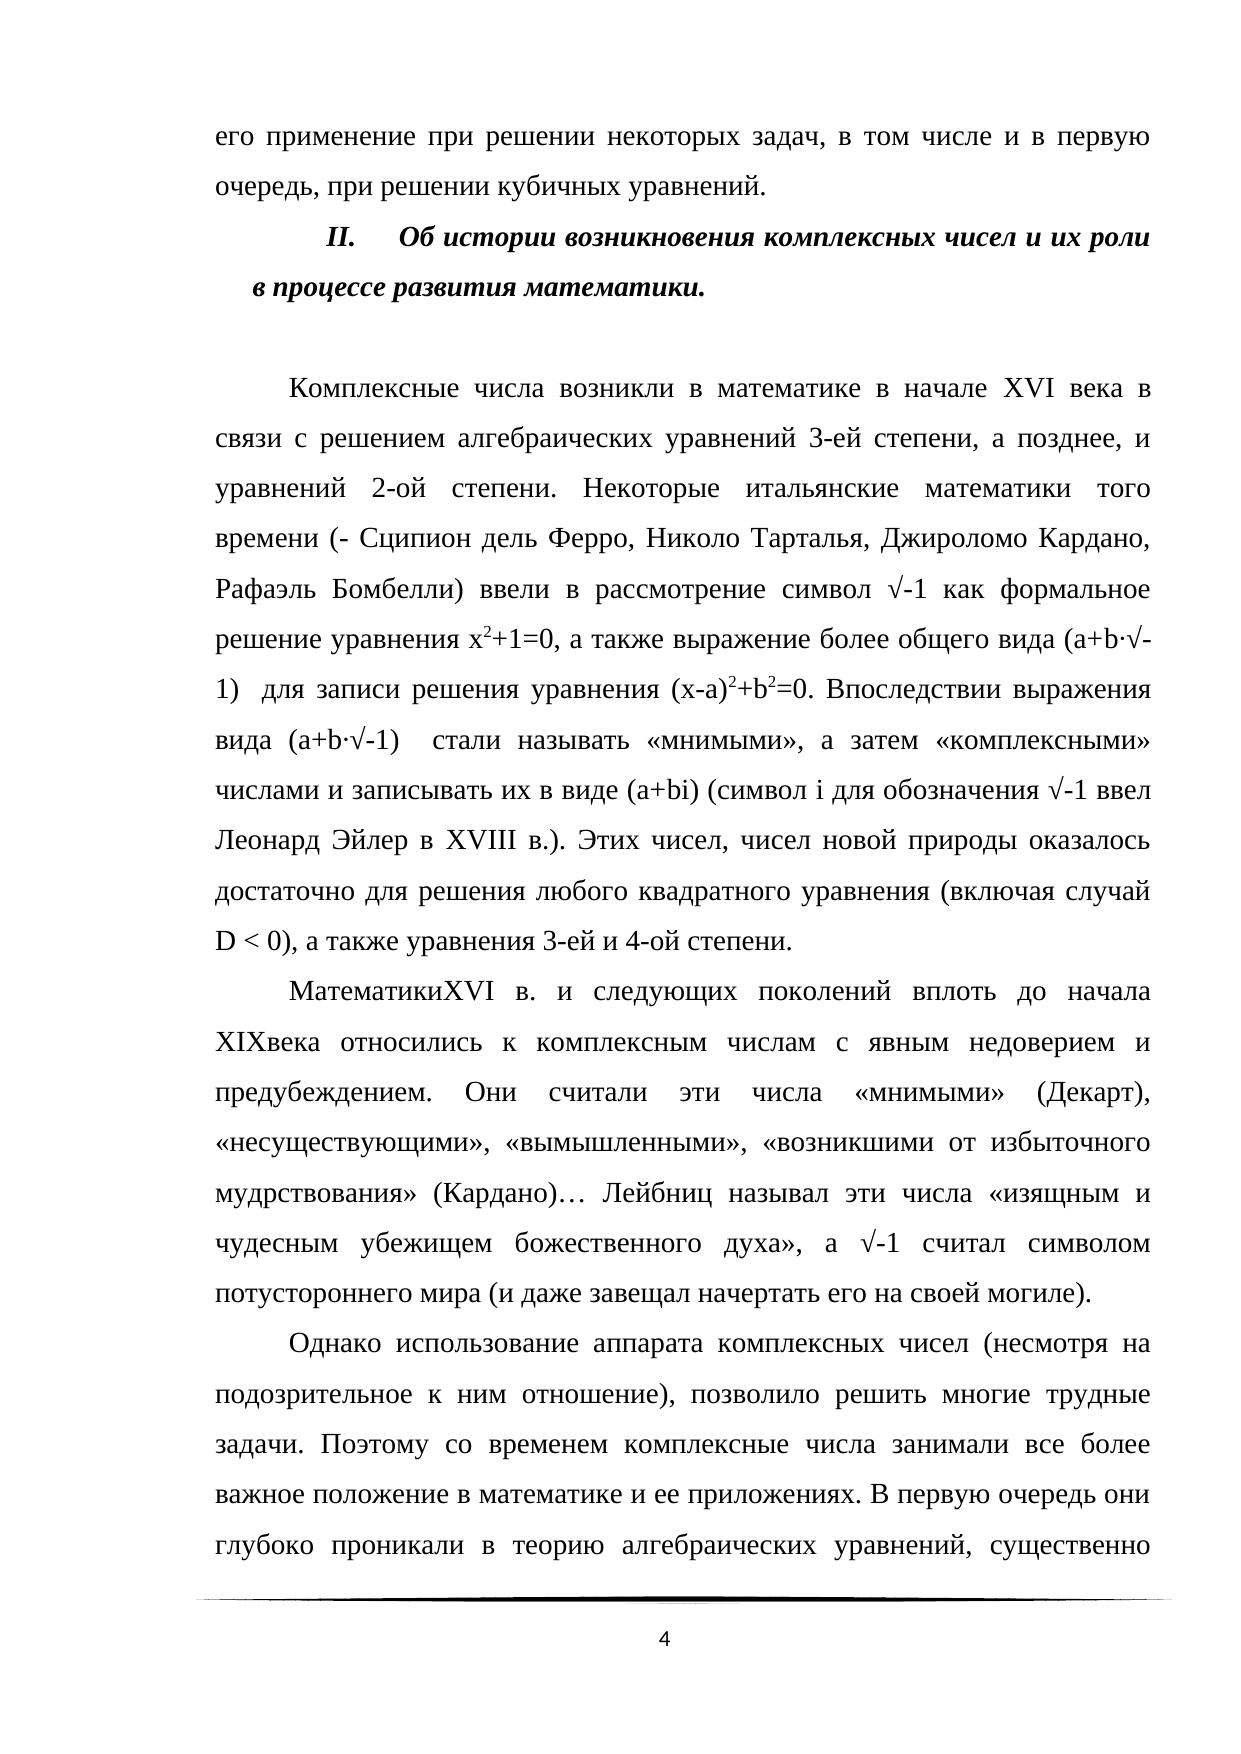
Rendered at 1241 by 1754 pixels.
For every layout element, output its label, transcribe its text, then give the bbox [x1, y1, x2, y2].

text Комплексные числа возникли в математике в начале XVI века в связи с решением алгебраических уравнений 3-ей степени, а позднее, и уравнений 2-ой степени. Некоторые итальянские математики того времени (- Сципион дель Ферро, Николо Тарталья, Джироломо Кардано, Рафаэль Бомбелли) ввели в рассмотрение символ √-1 как формальное решение уравнения х2+1=0, а также выражение более общего вида (а+b∙√-1) для записи решения уравнения (х-а)2+b2=0. Впоследствии выражения вида (а+b∙√-1) стали называть «мнимыми», а затем «комплексными» числами и записывать их в виде (а+bi) (символ i для обозначения √-1 ввел Леонард Эйлер в XVIII в.). Этих чисел, чисел новой природы оказалось достаточно для решения любого квадратного уравнения (включая случай D < 0), а также уравнения 3-ей и 4-ой степени. [215, 370, 1152, 957]
text МатематикиXVI в. и следующих поколений вплоть до начала XIXвека относились к комплексным числам с явным недоверием и предубеждением. Они считали эти числа «мнимыми» (Декарт), «несуществующими», «вымышленными», «возникшими от избыточного мудрствования» (Кардано)… Лейбниц называл эти числа «изящным и чудесным убежищем божественного духа», а √-1 считал символом потустороннего мира (и даже завещал начертать его на своей могиле). [215, 973, 1152, 1309]
picture [195, 1595, 1172, 1604]
list Об истории возникновения комплексных чисел и их роли в процессе развития математики. [252, 219, 1152, 303]
